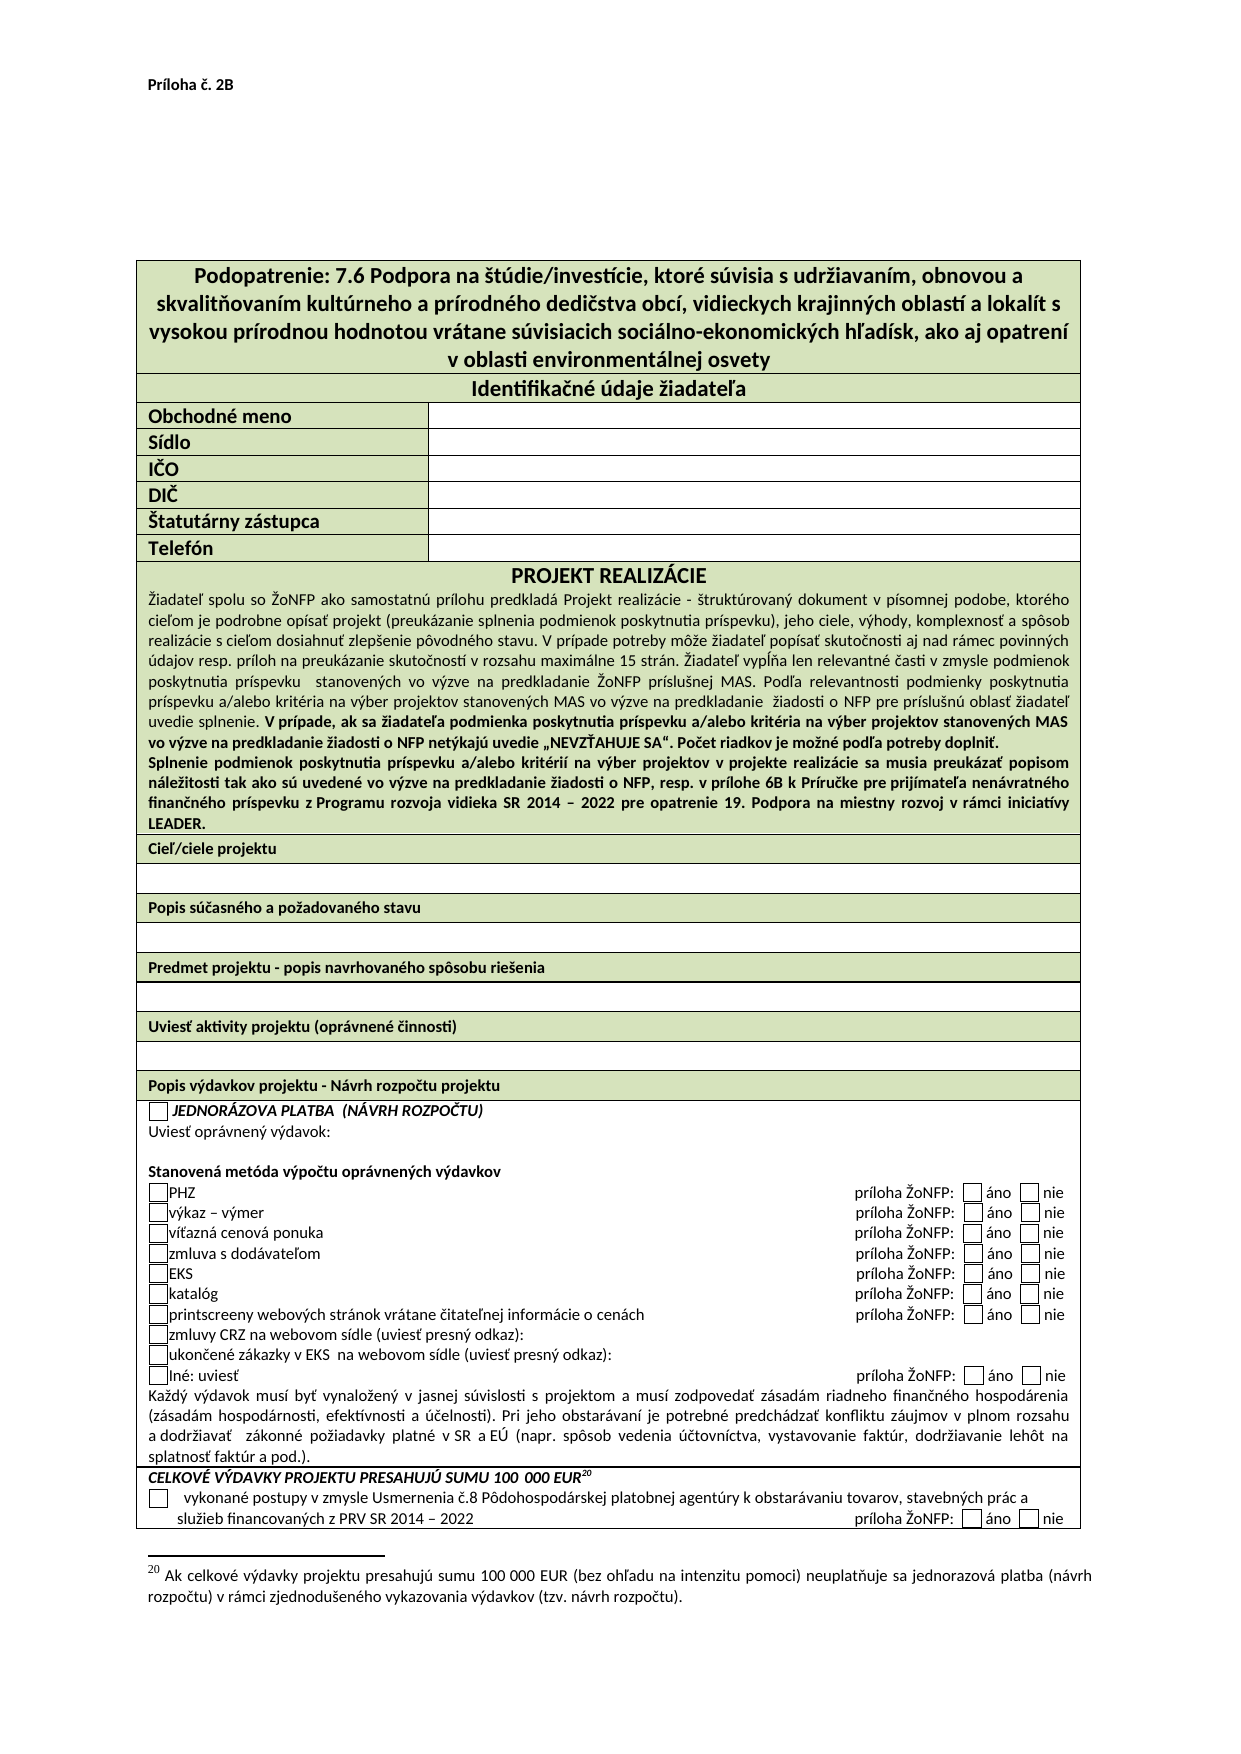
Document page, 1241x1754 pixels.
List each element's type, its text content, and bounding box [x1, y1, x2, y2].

table_cell [429, 456, 1080, 481]
table_cell Štatutárny zástupca [137, 509, 428, 534]
table_cell [137, 983, 1080, 1011]
table_cell Predmet projektu - popis navrhovaného spôsobu riešenia [137, 953, 1080, 981]
table_cell Identifikačné údaje žiadateľa [137, 374, 1080, 402]
table_cell Sídlo [137, 429, 428, 455]
table_cell [429, 535, 1080, 561]
table_cell Uviesť aktivity projektu (oprávnené činnosti) [137, 1012, 1080, 1041]
table_cell Popis súčasného a požadovaného stavu [137, 894, 1080, 922]
table_cell [429, 403, 1080, 428]
table_cell Telefón [137, 535, 428, 561]
table_cell [137, 1042, 1080, 1070]
table_cell [137, 923, 1080, 952]
table_cell Cieľ/ciele projektu [137, 835, 1080, 863]
table_cell JEDNORÁZOVA PLATBA (NÁVRH ROZPOČTU) Uviesť oprávnený výdavok: Stanovená metóda výpočtu oprávnených výdavkov PHZ príloha ŽoNFP: áno nie výkaz – výmer príloha ŽoNFP: áno nie víťazná cenová ponuka príloha ŽoNFP: áno nie zmluva s dodávateľom príloha ŽoNFP: áno nie EKS príloha ŽoNFP: áno nie katalóg príloha ŽoNFP: áno nie printscreeny webových stránok vrátane čitateľnej informácie o cenách príloha ŽoNFP: áno nie zmluvy CRZ na webovom sídle (uviesť presný odkaz): ukončené zákazky v EKS na webovom sídle (uviesť presný odkaz): Iné: uviesť príloha ŽoNFP: áno nie Každý výdavok musí byť vynaložený v jasnej súvislosti s projektom a musí zodpovedať zásadám riadneho finančného hospodárenia (zásadám hospodárnosti, efektívnosti a účelnosti). Pri jeho obstarávaní je potrebné predchádzať konfliktu záujmov v plnom rozsahu a dodržiavať zákonné požiadavky platné v SR a EÚ (napr. spôsob vedenia účtovníctva, vystavovanie faktúr, dodržiavanie lehôt na splatnosť faktúr a pod.). [137, 1101, 1080, 1466]
table_cell [429, 509, 1080, 534]
table_cell [137, 864, 1080, 893]
table_cell DIČ [137, 482, 428, 508]
table_header Podopatrenie: 7.6 Podpora na štúdie/investície, ktoré súvisia s udržiavaním, obnovou a skvalitňovaním kultúrneho a prírodného dedičstva obcí, vidieckych krajinných oblastí a lokalít s vysokou prírodnou hodnotou vrátane súvisiacich sociálno-ekonomických hľadísk, ako aj opatrení v oblasti environmentálnej osvety [137, 261, 1080, 373]
table_cell Obchodné meno [137, 403, 428, 428]
table_cell PROJEKT REALIZÁCIE Žiadateľ spolu so ŽoNFP ako samostatnú prílohu predkladá Projekt realizácie - štruktúrovaný dokument v písomnej podobe, ktorého cieľom je podrobne opísať projekt (preukázanie splnenia podmienok poskytnutia príspevku), jeho ciele, výhody, komplexnosť a spôsob realizácie s cieľom dosiahnuť zlepšenie pôvodného stavu. V prípade potreby môže žiadateľ popísať skutočnosti aj nad rámec povinných údajov resp. príloh na preukázanie skutočností v rozsahu maximálne 15 strán. Žiadateľ vypĺňa len relevantné časti v zmysle podmienok poskytnutia príspevku stanovených vo výzve na predkladanie ŽoNFP príslušnej MAS. Podľa relevantnosti podmienky poskytnutia príspevku a/alebo kritéria na výber projektov stanovených MAS vo výzve na predkladanie žiadosti o NFP pre príslušnú oblasť žiadateľ uvedie splnenie. V prípade, ak sa žiadateľa podmienka poskytnutia príspevku a/alebo kritéria na výber projektov stanovených MAS vo výzve na predkladanie žiadosti o NFP netýkajú uvedie „NEVZŤAHUJE SA“. Počet riadkov je možné podľa potreby doplniť. Splnenie podmienok poskytnutia príspevku a/alebo kritérií na výber projektov v projekte realizácie sa musia preukázať popisom náležitosti tak ako sú uvedené vo výzve na predkladanie žiadosti o NFP, resp. v prílohe 6B k Príručke pre prijímateľa nenávratného finančného príspevku z Programu rozvoja vidieka SR 2014 – 2022 pre opatrenie 19. Podpora na miestny rozvoj v rámci iniciatívy LEADER. [137, 562, 1080, 833]
table_cell [429, 482, 1080, 508]
table_cell IČO [137, 456, 428, 481]
table_cell CELKOVÉ VÝDAVKY PROJEKTU PRESAHUJÚ SUMU 100 000 EUR vykonané postupy v zmysle Usmernenia č.8 Pôdohospodárskej platobnej agentúry k obstarávaniu tovarov, stavebných prác a služieb financovaných z PRV SR 2014 – 2022 príloha ŽoNFP: áno nie [137, 1468, 1080, 1528]
table_cell Popis výdavkov projektu - Návrh rozpočtu projektu [137, 1071, 1080, 1100]
table_cell [429, 429, 1080, 455]
